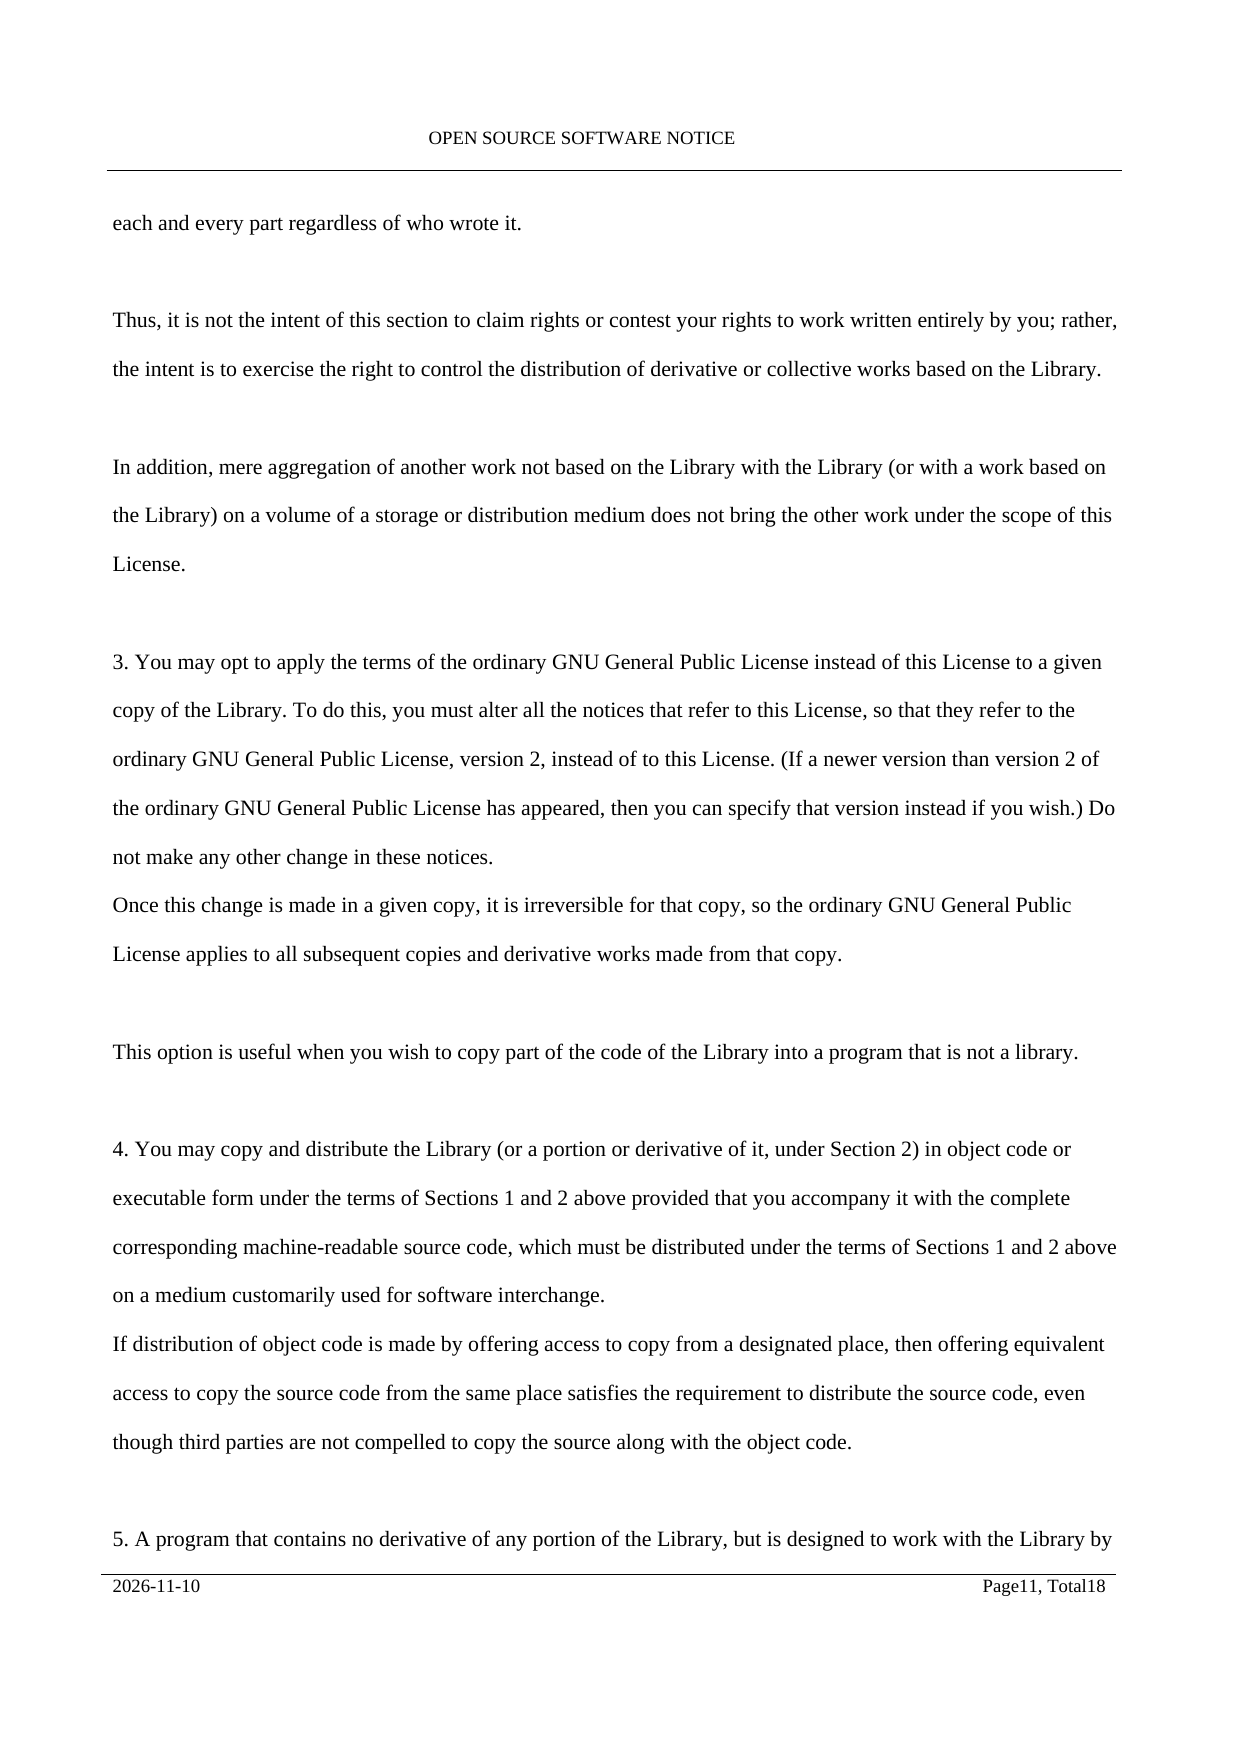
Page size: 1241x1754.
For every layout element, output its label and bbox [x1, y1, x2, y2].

text [112, 206, 1128, 1555]
